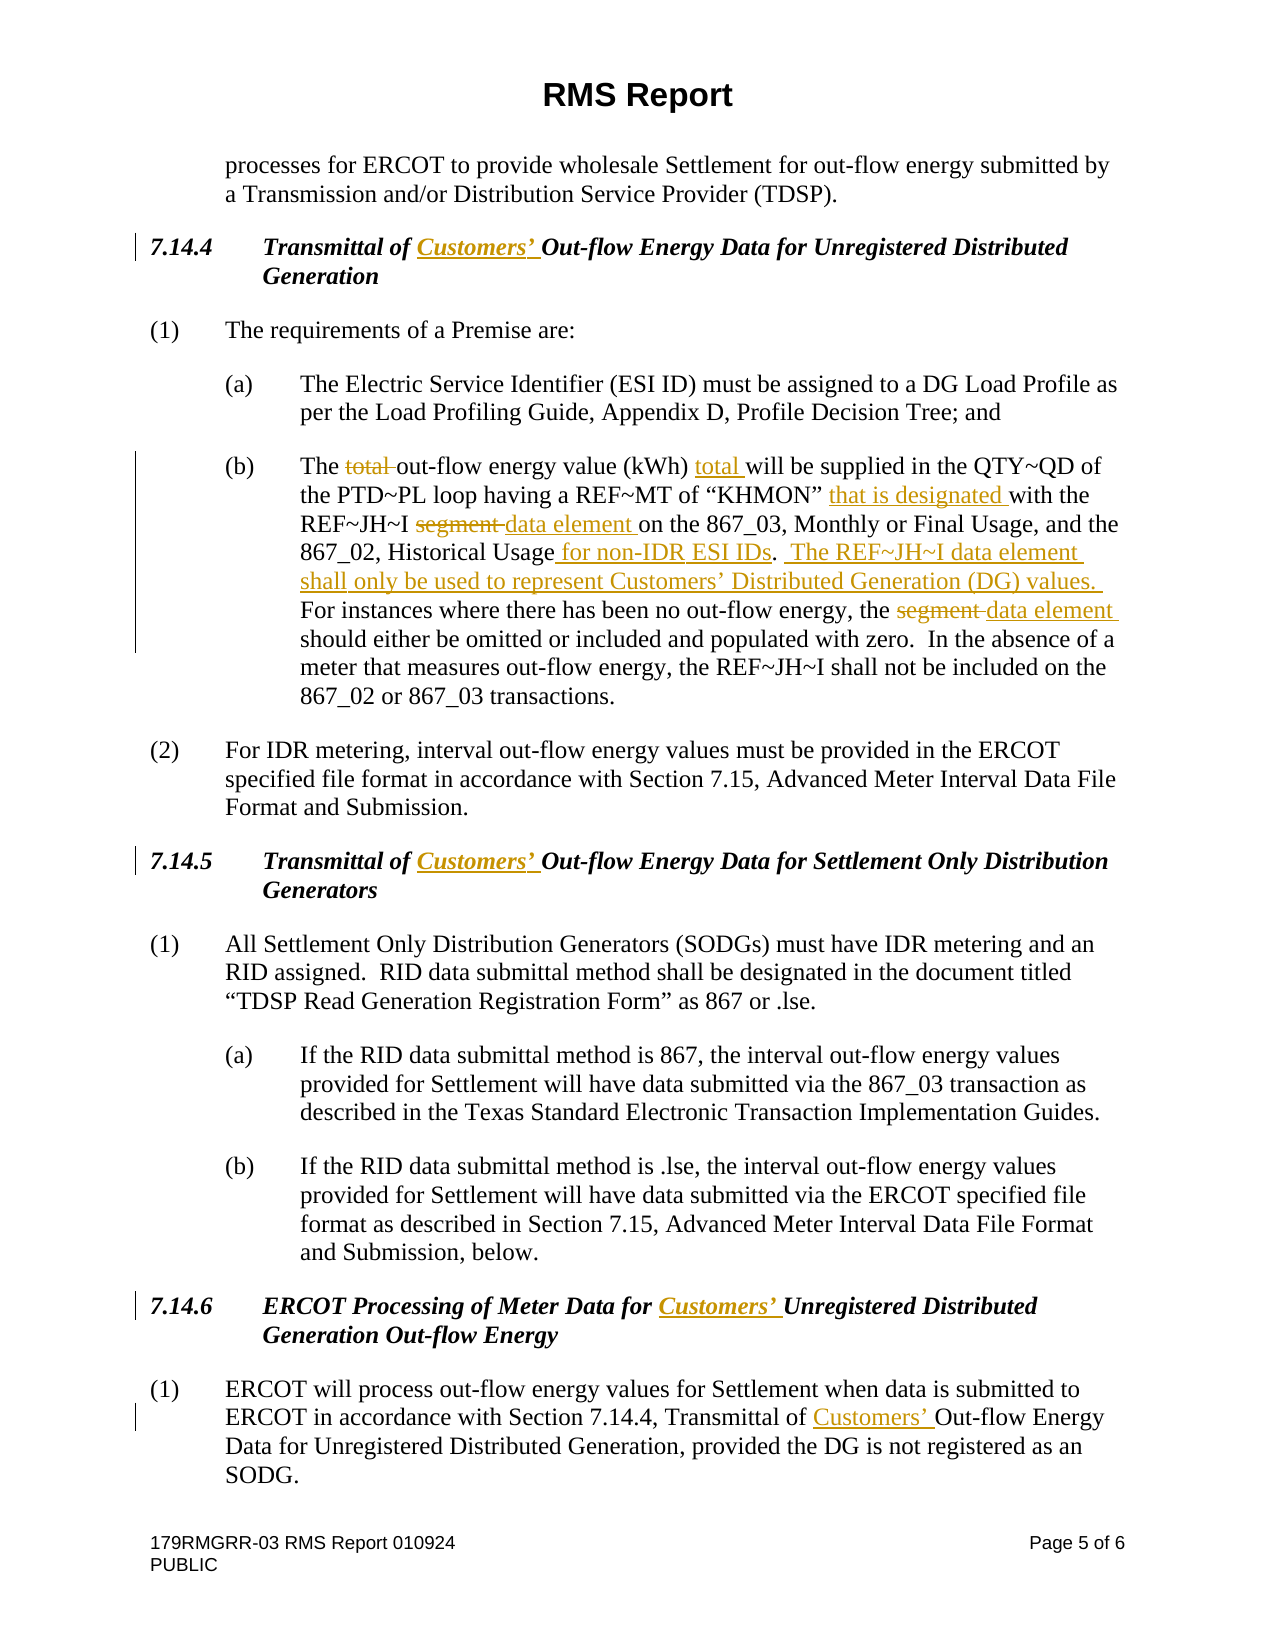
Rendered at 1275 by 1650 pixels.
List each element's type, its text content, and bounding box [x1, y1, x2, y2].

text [150, 150, 1125, 207]
text (1) All Settlement Only Distribution Generators (SODGs) must have IDR metering and an RID assigned. RID data submittal method shall be designated in the document titled “TDSP Read Generation Registration Form” as 867 or .lse. [150, 929, 1125, 1015]
text 7.14.5 Transmittal of Out-flow Energy Data for Settlement Only Distribution Generators [150, 846, 1125, 904]
text 7.14.4 Transmittal of Out-flow Energy Data for Unregistered Distributed Generation [150, 232, 1125, 290]
text (b) If the RID data submittal method is .lse, the interval out-flow energy values provided for Settlement will have data submitted via the ERCOT specified file format as described in Section 7.15, Advanced Meter Interval Data File Format and Submission, below. [225, 1151, 1125, 1266]
text (b) The out-flow energy value (kWh) will be supplied in the QTY~QD of the PTD~PL loop having a REF~MT of “KHMON” with the REF~JH~I on the 867_03, Monthly or Final Usage, and the 867_02, Historical Usage. For instances where there has been no out-flow energy, the should either be omitted or included and populated with zero. In the absence of a meter that measures out-flow energy, the REF~JH~I shall not be included on the 867_02 or 867_03 transactions. [225, 451, 1125, 710]
text (a) If the RID data submittal method is 867, the interval out-flow energy values provided for Settlement will have data submitted via the 867_03 transaction as described in the Texas Standard Electronic Transaction Implementation Guides. [225, 1040, 1125, 1126]
text (a) The Electric Service Identifier (ESI ID) must be assigned to a DG Load Profile as per the Load Profiling Guide, Appendix D, Profile Decision Tree; and [225, 369, 1125, 426]
text (1) The requirements of a Premise are: [150, 315, 1125, 344]
text 7.14.6 ERCOT Processing of Meter Data for Unregistered Distributed Generation Out-flow Energy [150, 1291, 1125, 1349]
text (1) ERCOT will process out-flow energy values for Settlement when data is submitted to ERCOT in accordance with Section 7.14.4, Transmittal of Out-flow Energy Data for Unregistered Distributed Generation, provided the DG is not registered as an SODG. [150, 1374, 1125, 1489]
text (2) For IDR metering, interval out-flow energy values must be provided in the ERCOT specified file format in accordance with Section 7.15, Advanced Meter Interval Data File Format and Submission. [150, 735, 1125, 821]
